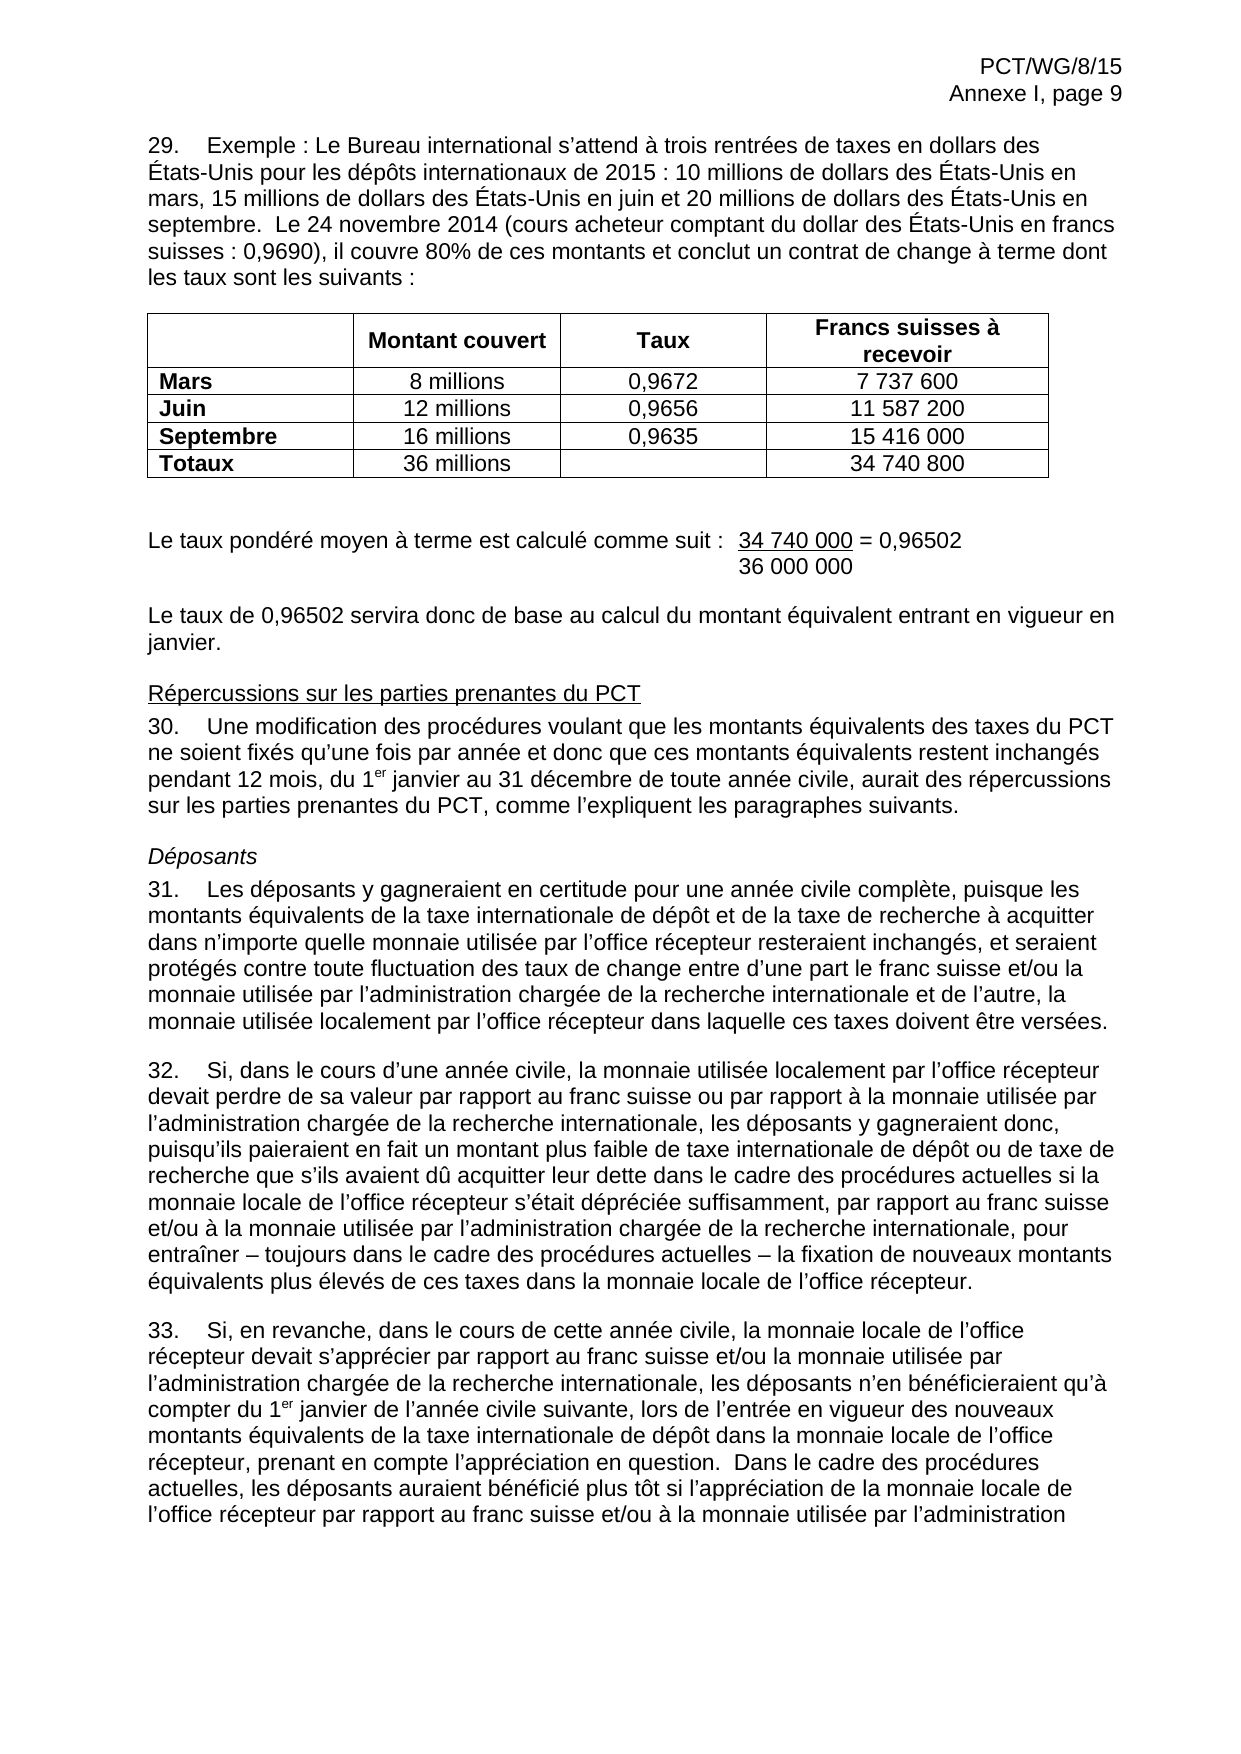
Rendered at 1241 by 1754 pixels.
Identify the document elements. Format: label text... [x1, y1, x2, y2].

table_cell Totaux [148, 450, 353, 477]
table_cell 36 millions [354, 450, 560, 477]
table_cell Septembre [148, 423, 353, 449]
table_cell 11 587 200 [767, 395, 1048, 422]
text Exemple : Le Bureau international s’attend à trois rentrées de taxes en dollars des États-Unis pour les dépôts internationaux de 2015 : 10 millions de dollars des États-Unis en mars, 15 millions de dollars des États-Unis en juin et 20 millions de dollars des États-Unis en septembre. Le 24 novembre 2014 (cours acheteur comptant du dollar des États-Unis en francs suisses : 0,9690), il couvre 80% de ces montants et conclut un contrat de change à terme dont les taux sont les suivants : [148, 132, 1122, 290]
text Une modification des procédures voulant que les montants équivalents des taxes du PCT ne soient fixés qu’une fois par année et donc que ces montants équivalents restent inchangés pendant 12 mois, du 1er janvier au 31 décembre de toute année civile, aurait des répercussions sur les parties prenantes du PCT, comme l’expliquent les paragraphes suivants. [148, 713, 1122, 818]
table_cell [561, 450, 766, 477]
list Le taux pondéré moyen à terme est calculé comme suit : 34 740 000 = 0,96502 [148, 527, 1122, 553]
table_header Taux [561, 314, 766, 367]
subtitle Déposants [148, 843, 1122, 869]
table_cell 15 416 000 [767, 423, 1048, 449]
text Les déposants y gagneraient en certitude pour une année civile complète, puisque les montants équivalents de la taxe internationale de dépôt et de la taxe de recherche à acquitter dans n’importe quelle monnaie utilisée par l’office récepteur resteraient inchangés, et seraient protégés contre toute fluctuation des taux de change entre d’une part le franc suisse et/ou la monnaie utilisée par l’administration chargée de la recherche internationale et de l’autre, la monnaie utilisée localement par l’office récepteur dans laquelle ces taxes doivent être versées. [148, 876, 1122, 1034]
table_cell 34 740 800 [767, 450, 1048, 477]
table_cell 0,9635 [561, 423, 766, 449]
table_cell Juin [148, 395, 353, 422]
table_cell 7 737 600 [767, 368, 1048, 394]
text Si, en revanche, dans le cours de cette année civile, la monnaie locale de l’office récepteur devait s’apprécier par rapport au franc suisse et/ou la monnaie utilisée par l’administration chargée de la recherche internationale, les déposants n’en bénéficieraient qu’à compter du 1er janvier de l’année civile suivante, lors de l’entrée en vigueur des nouveaux montants équivalents de la taxe internationale de dépôt dans la monnaie locale de l’office récepteur, prenant en compte l’appréciation en question. Dans le cadre des procédures actuelles, les déposants auraient bénéficié plus tôt si l’appréciation de la monnaie locale de l’office récepteur par rapport au franc suisse et/ou à la monnaie utilisée par l’administration [148, 1317, 1122, 1528]
list 36 000 000 [679, 553, 1122, 579]
table_header Montant couvert [354, 314, 560, 367]
text Si, dans le cours d’une année civile, la monnaie utilisée localement par l’office récepteur devait perdre de sa valeur par rapport au franc suisse ou par rapport à la monnaie utilisée par l’administration chargée de la recherche internationale, les déposants y gagneraient donc, puisqu’ils paieraient en fait un montant plus faible de taxe internationale de dépôt ou de taxe de recherche que s’ils avaient dû acquitter leur dette dans le cadre des procédures actuelles si la monnaie locale de l’office récepteur s’était dépréciée suffisamment, par rapport au franc suisse et/ou à la monnaie utilisée par l’administration chargée de la recherche internationale, pour entraîner – toujours dans le cadre des procédures actuelles – la fixation de nouveaux montants équivalents plus élevés de ces taxes dans la monnaie locale de l’office récepteur. [148, 1057, 1122, 1294]
subtitle Répercussions sur les parties prenantes du PCT [148, 680, 1122, 707]
table_cell 0,9656 [561, 395, 766, 422]
table_cell 16 millions [354, 423, 560, 449]
table_cell 12 millions [354, 395, 560, 422]
table_header [148, 314, 353, 367]
list Le taux de 0,96502 servira donc de base au calcul du montant équivalent entrant en vigueur en janvier. [148, 602, 1122, 655]
table_header Francs suisses à recevoir [767, 314, 1048, 367]
table_cell 8 millions [354, 368, 560, 394]
table_cell 0,9672 [561, 368, 766, 394]
table_cell Mars [148, 368, 353, 394]
